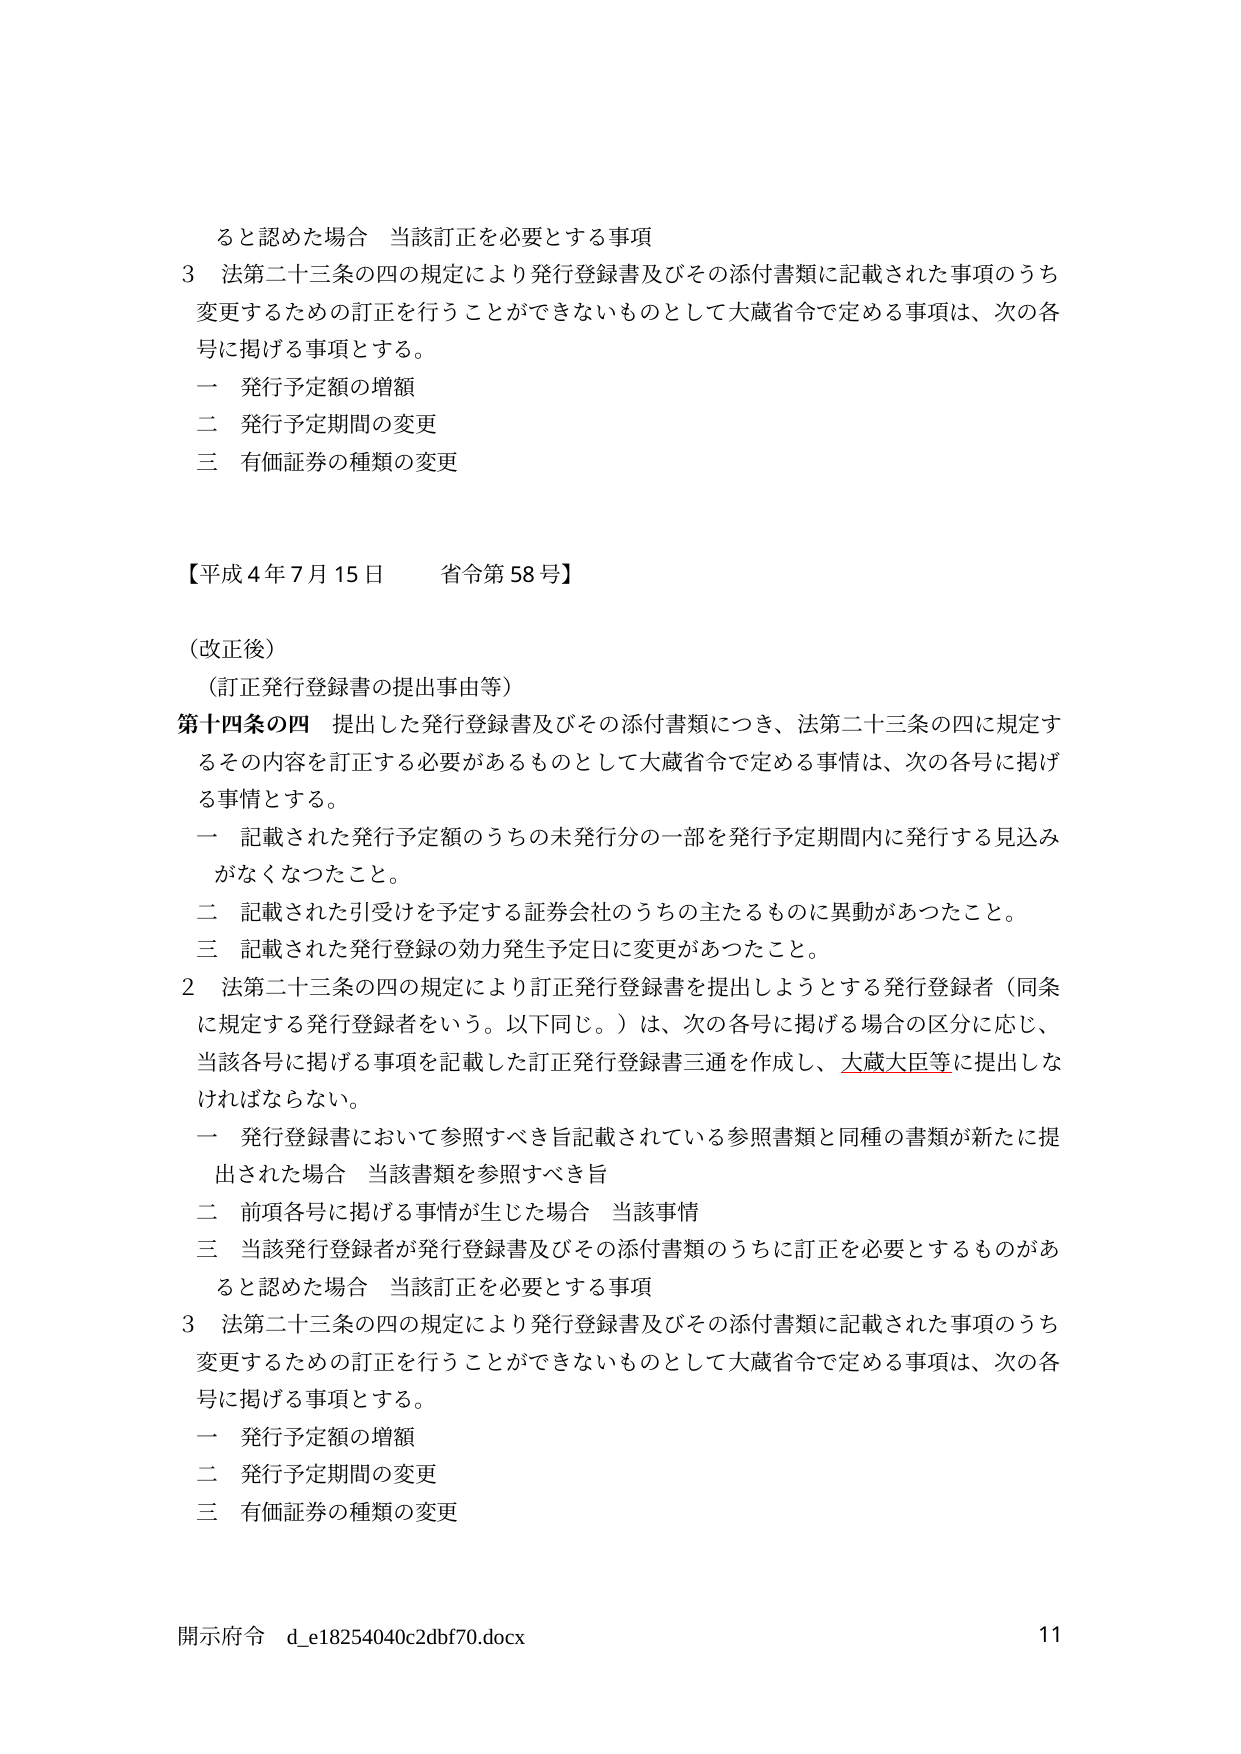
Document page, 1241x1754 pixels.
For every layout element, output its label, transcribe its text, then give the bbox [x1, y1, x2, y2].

text 一 発行登録書において参照すべき旨記載されている参照書類と同種の書類が新たに提出された場合 当該書類を参照すべき旨 [196, 1117, 1063, 1192]
text ３ 法第二十三条の四の規定により発行登録書及びその添付書類に記載された事項のうち変更するための訂正を行うことができないものとして大蔵省令で定める事項は、次の各号に掲げる事項とする。 [177, 254, 1063, 367]
text 二 発行予定期間の変更 [196, 1454, 1063, 1492]
text ３ 法第二十三条の四の規定により発行登録書及びその添付書類に記載された事項のうち変更するための訂正を行うことができないものとして大蔵省令で定める事項は、次の各号に掲げる事項とする。 [177, 1304, 1063, 1417]
text （訂正発行登録書の提出事由等） [196, 667, 1063, 704]
text 三 当該発行登録者が発行登録書及びその添付書類のうちに訂正を必要とするものがあると認めた場合 当該訂正を必要とする事項 [196, 1229, 1063, 1304]
text 二 前項各号に掲げる事情が生じた場合 当該事情 [196, 1192, 1063, 1229]
text 第十四条の四 提出した発行登録書及びその添付書類につき、法第二十三条の四に規定するその内容を訂正する必要があるものとして大蔵省令で定める事情は、次の各号に掲げる事情とする。 [177, 704, 1063, 817]
text （改正後） [177, 629, 1063, 667]
text 一 記載された発行予定額のうちの未発行分の一部を発行予定期間内に発行する見込みがなくなつたこと。 [196, 817, 1063, 892]
text 三 記載された発行登録の効力発生予定日に変更があつたこと。 [196, 929, 1063, 967]
text 三 有価証券の種類の変更 [196, 442, 1063, 479]
text 一 発行予定額の増額 [196, 367, 1063, 404]
text ２ 法第二十三条の四の規定により訂正発行登録書を提出しようとする発行登録者（同条に規定する発行登録者をいう。以下同じ。）は、次の各号に掲げる場合の区分に応じ、当該各号に掲げる事項を記載した訂正発行登録書三通を作成し、大蔵大臣等に提出しなければならない。 [177, 967, 1063, 1117]
text 二 記載された引受けを予定する証券会社のうちの主たるものに異動があつたこと。 [196, 892, 1063, 929]
text 三 有価証券の種類の変更 [196, 1492, 1063, 1529]
text 二 発行予定期間の変更 [196, 404, 1063, 442]
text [196, 217, 1063, 254]
text 【平成4年7月15日 省令第58号】 [177, 554, 1063, 592]
text 一 発行予定額の増額 [196, 1417, 1063, 1454]
